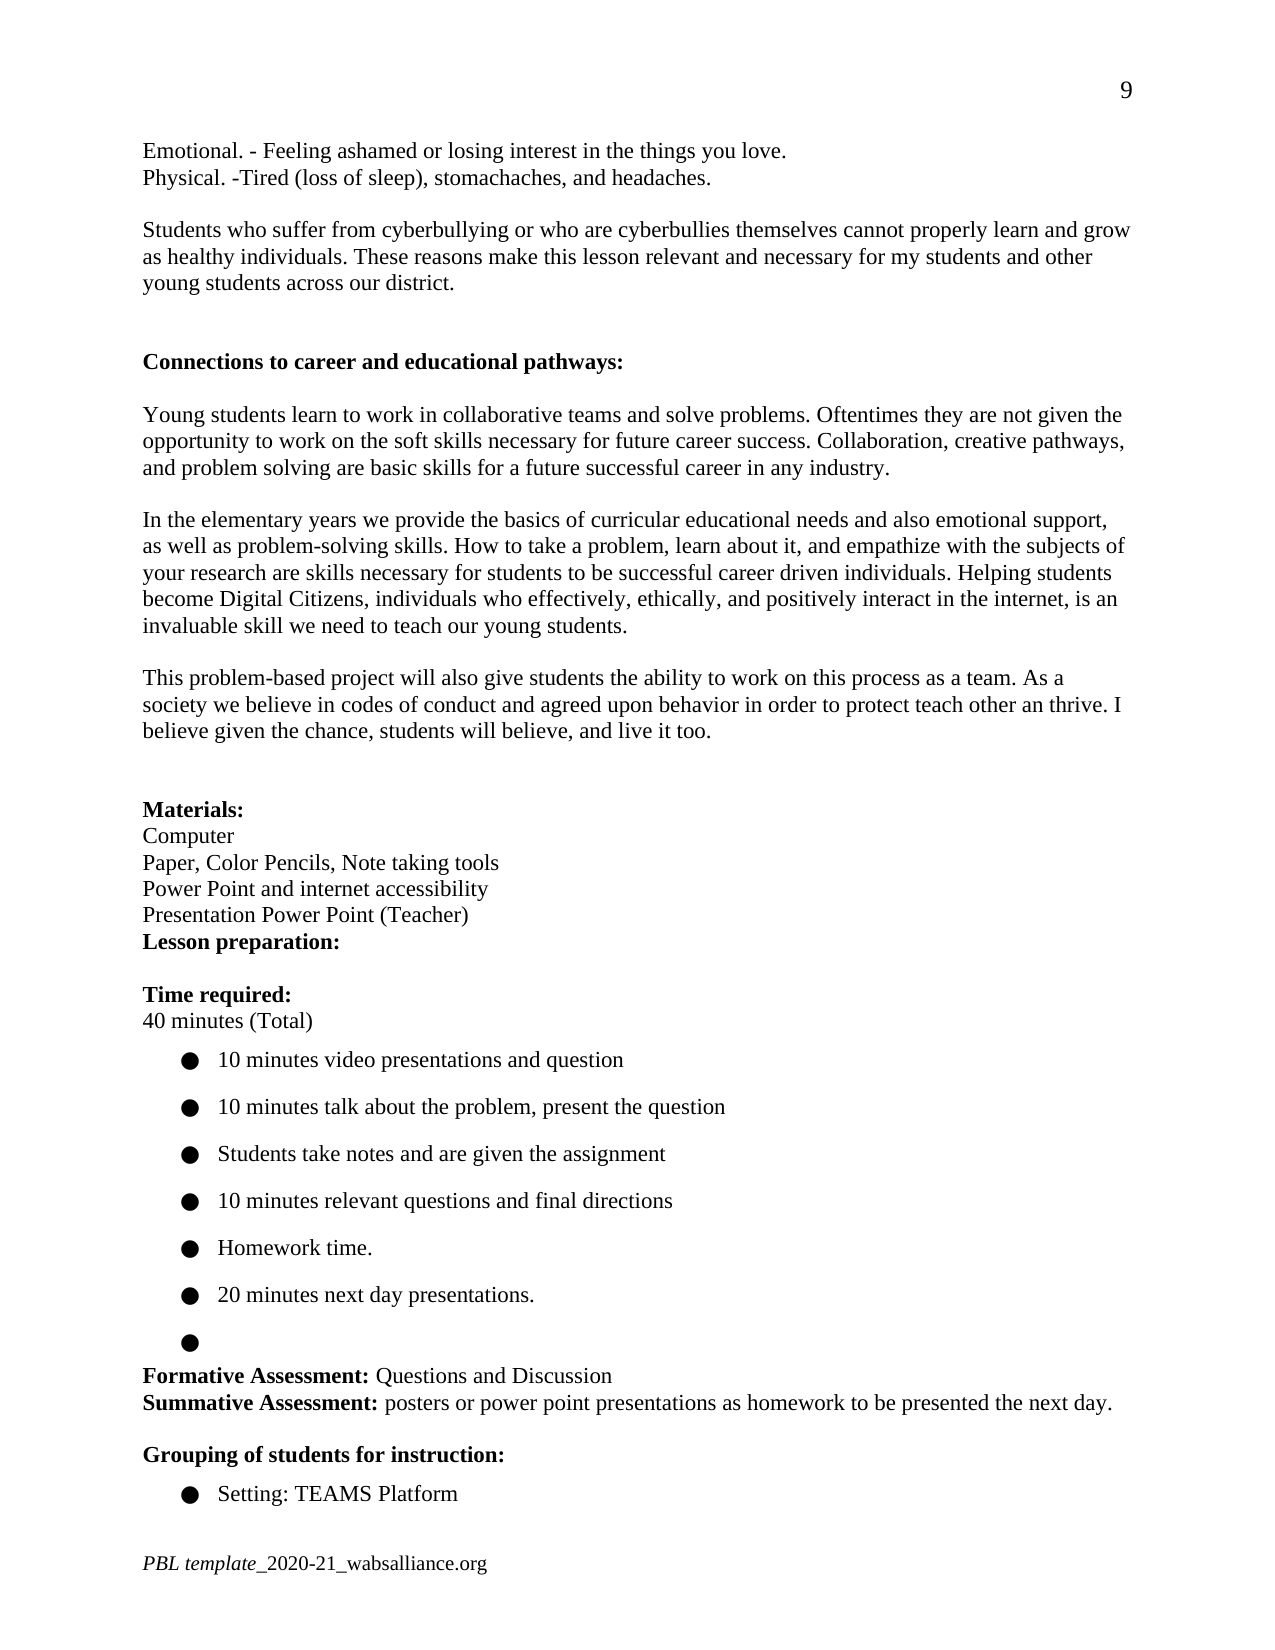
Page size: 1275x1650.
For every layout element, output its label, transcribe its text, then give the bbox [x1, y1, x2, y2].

text Materials: [142, 796, 1132, 822]
text This problem-based project will also give students the ability to work on this process as a team. As a society we believe in codes of conduct and agreed upon behavior in order to protect teach other an thrive. I believe given the chance, students will believe, and live it too. [142, 664, 1132, 743]
list Homework time. [180, 1221, 1132, 1268]
text Students who suffer from cyberbullying or who are cyberbullies themselves cannot properly learn and grow as healthy individuals. These reasons make this lesson relevant and necessary for my students and other young students across our district. [142, 216, 1132, 295]
list 20 minutes next day presentations. [180, 1268, 1132, 1315]
text Connections to career and educational pathways: [142, 348, 1132, 374]
text Time required: [142, 981, 1132, 1007]
text Formative Assessment: Questions and Discussion [142, 1362, 1132, 1388]
list 10 minutes relevant questions and final directions [180, 1174, 1132, 1221]
list 10 minutes talk about the problem, present the question [180, 1080, 1132, 1127]
text Physical. -Tired (loss of sleep), stomachaches, and headaches. [142, 164, 1132, 190]
text Emotional. - Feeling ashamed or losing interest in the things you love. [142, 137, 1132, 164]
text Lesson preparation: [142, 928, 1132, 954]
text Paper, Color Pencils, Note taking tools [142, 849, 1132, 875]
text 40 minutes (Total) [142, 1007, 1132, 1033]
text Presentation Power Point (Teacher) [142, 902, 1132, 928]
text Grouping of students for instruction: [142, 1441, 1132, 1468]
text Summative Assessment: posters or power point presentations as homework to be presented the next day. [142, 1388, 1132, 1415]
list 10 minutes video presentations and question [180, 1033, 1132, 1080]
text Computer [142, 822, 1132, 849]
list Students take notes and are given the assignment [180, 1127, 1132, 1174]
list Setting: TEAMS Platform [180, 1468, 1132, 1514]
text Power Point and internet accessibility [142, 875, 1132, 902]
text In the elementary years we provide the basics of curricular educational needs and also emotional support, as well as problem-solving skills. How to take a problem, learn about it, and empathize with the subjects of your research are skills necessary for students to be successful career driven individuals. Helping students become Digital Citizens, individuals who effectively, ethically, and positively interact in the internet, is an invaluable skill we need to teach our young students. [142, 506, 1132, 638]
text Young students learn to work in collaborative teams and solve problems. Oftentimes they are not given the opportunity to work on the soft skills necessary for future career success. Collaboration, creative pathways, and problem solving are basic skills for a future successful career in any industry. [142, 401, 1132, 480]
